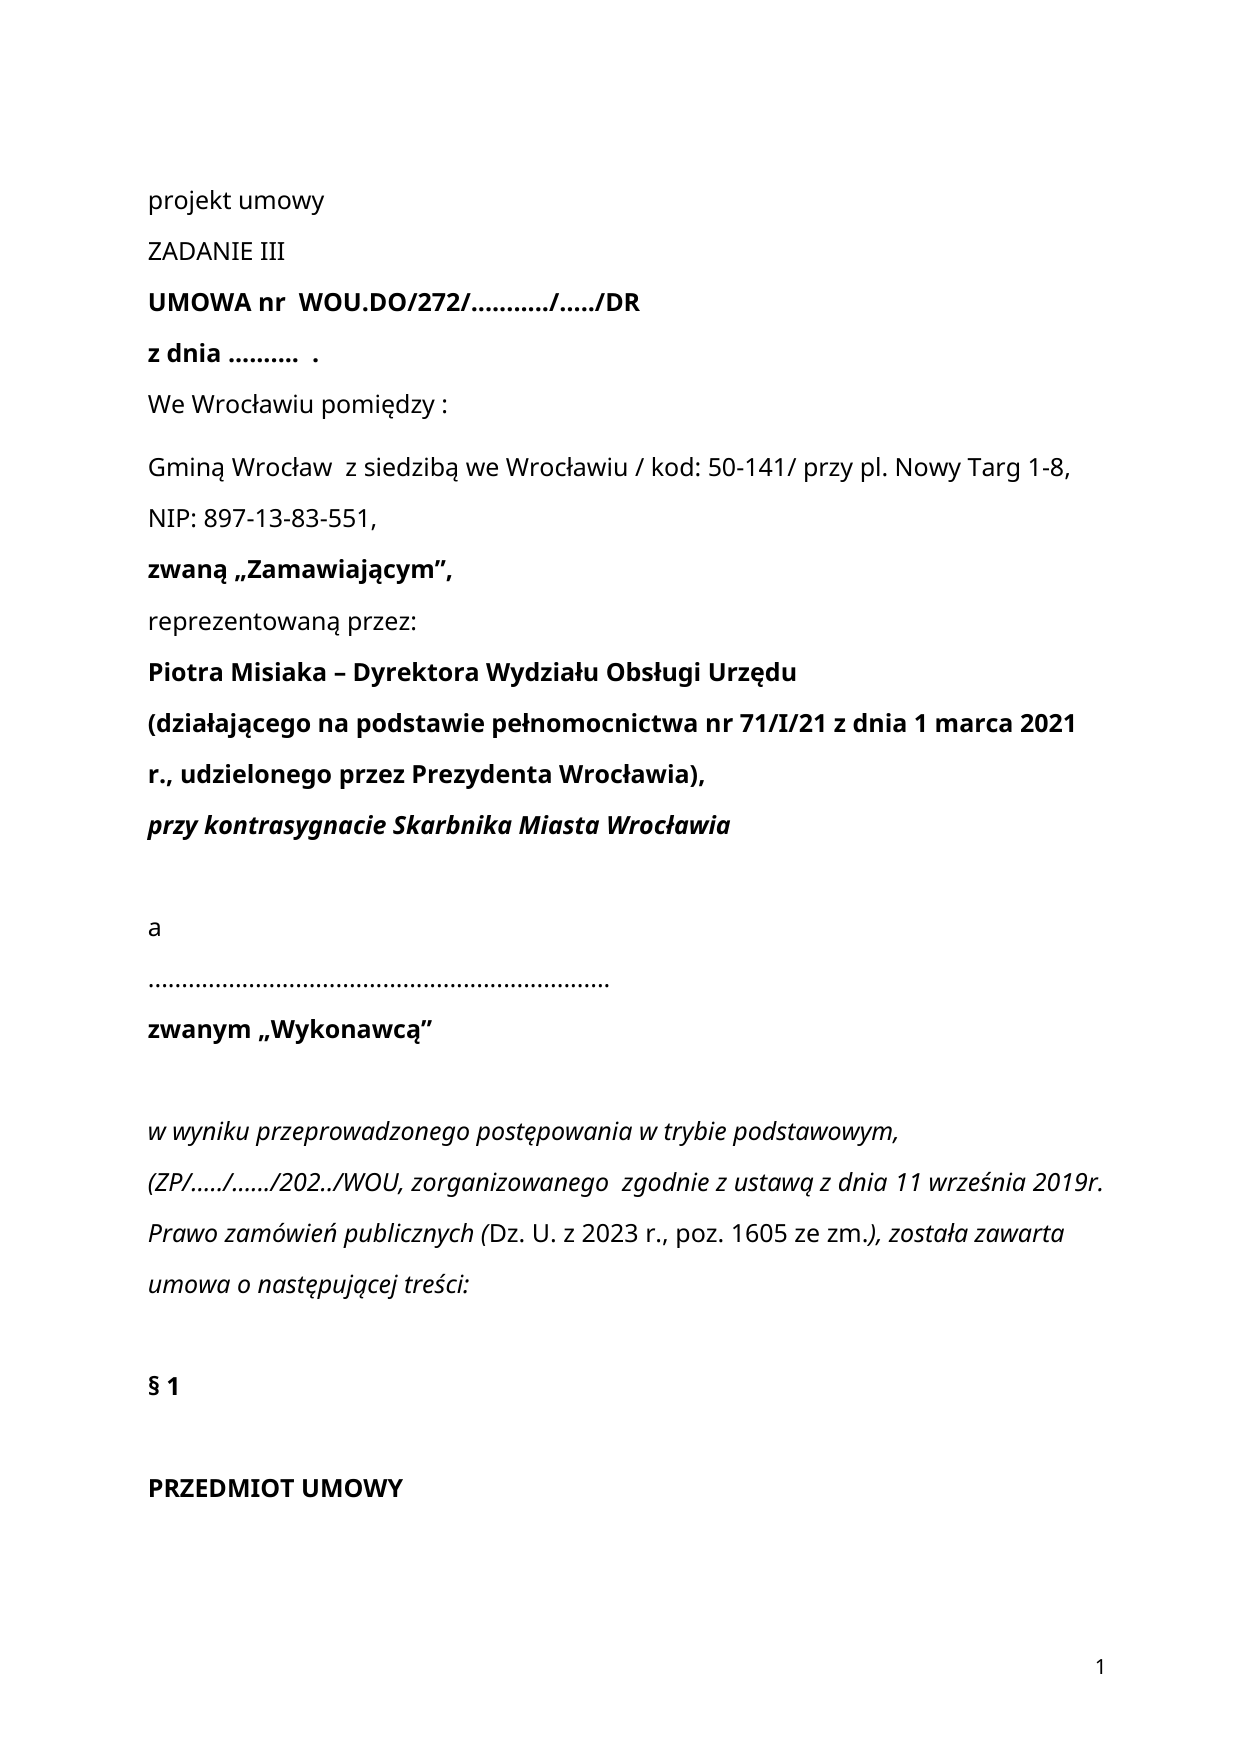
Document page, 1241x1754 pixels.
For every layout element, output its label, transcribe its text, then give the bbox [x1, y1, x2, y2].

text Piotra Misiaka – Dyrektora Wydziału Obsługi Urzędu [148, 654, 1106, 688]
text We Wrocławiu pomiędzy : [148, 386, 1112, 421]
text reprezentowaną przez: [148, 603, 1106, 637]
text ZADANIE III [148, 233, 1106, 267]
subtitle (działającego na podstawie pełnomocnictwa nr 71/I/21 z dnia 1 marca 2021 r., udzielonego przez Prezydenta Wrocławia), [148, 705, 1106, 790]
text projekt umowy [148, 182, 1106, 216]
text PRZEDMIOT UMOWY [148, 1471, 1106, 1505]
text ..................................................................... [148, 960, 1106, 994]
text Gminą Wrocław z siedzibą we Wrocławiu / kod: 50-141/ przy pl. Nowy Targ 1-8, NIP: 897-13-83-551, [148, 450, 1106, 535]
title UMOWA nr WOU.DO/272/.........../…../DR [148, 284, 1106, 318]
text zwanym „Wykonawcą” [148, 1011, 1106, 1046]
text zwaną „Zamawiającym”, [148, 552, 1106, 586]
subtitle przy kontrasygnacie Skarbnika Miasta Wrocławia [148, 807, 1106, 841]
text § 1 [148, 1369, 1106, 1403]
text w wyniku przeprowadzonego postępowania w trybie podstawowym, (ZP/…../....../202../WOU, zorganizowanego zgodnie z ustawą z dnia 11 września 2019r. Prawo zamówień publicznych (Dz. U. z 2023 r., poz. 1605 ze zm.), została zawarta umowa o następującej treści: [148, 1113, 1106, 1301]
text a [148, 909, 1106, 943]
text z dnia .......... . [148, 335, 1106, 369]
